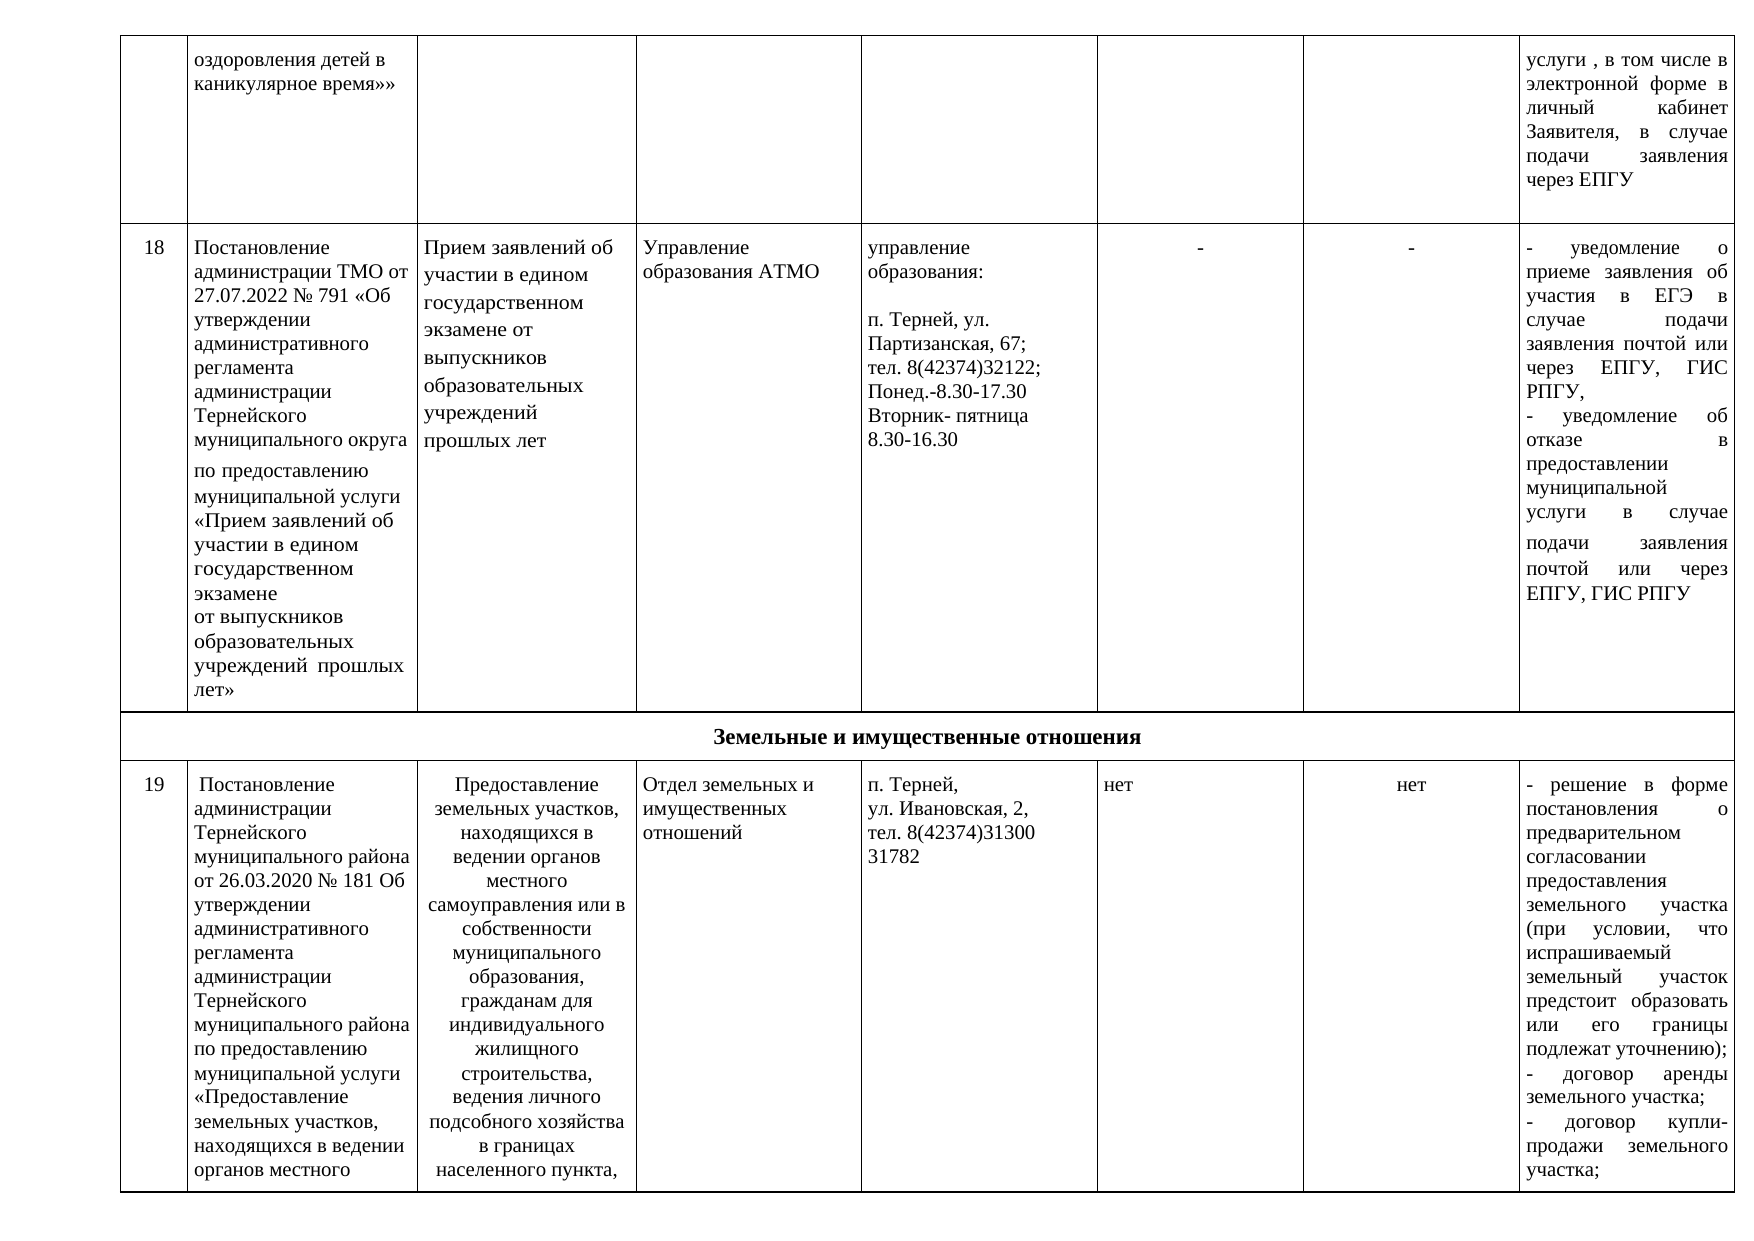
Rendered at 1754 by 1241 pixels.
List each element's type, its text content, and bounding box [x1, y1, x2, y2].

table_cell Прием заявлений об участии в едином государственном экзамене от выпускников образовательных учреждений прошлых лет [418, 224, 636, 711]
table_cell управление образования: п. Терней, ул. Партизанская, 67; тел. 8(42374)32122; Понед.-8.30-17.30 Вторник- пятница 8.30-16.30 [862, 224, 1097, 711]
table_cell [637, 761, 861, 1191]
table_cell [1520, 36, 1734, 223]
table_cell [862, 36, 1097, 223]
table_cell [1520, 761, 1734, 1191]
table_cell - уведомление о приеме заявления об участия в ЕГЭ в случае подачи заявления почтой или через ЕПГУ, ГИС РПГУ, - уведомление об отказе в предоставлении муниципальной услуги в случае подачи заявления почтой или через ЕПГУ, ГИС РПГУ [1520, 224, 1734, 711]
table_cell 18 [121, 224, 187, 711]
table_cell - [1304, 224, 1519, 711]
table_cell - [1098, 36, 1303, 223]
table_cell - [1098, 224, 1303, 711]
table_cell Постановление администрации ТМО от 27.07.2022 № 791 «Об утверждении административного регламента администрации Тернейского муниципального округа по предоставлению муниципальной услуги «Прием заявлений об участии в едином государственном экзамене от выпускников образовательных учреждений прошлых лет» [188, 224, 417, 711]
table_cell нет [1304, 761, 1519, 1191]
table_cell 17 [121, 36, 187, 223]
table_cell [418, 36, 636, 223]
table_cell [188, 36, 417, 223]
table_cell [637, 36, 861, 223]
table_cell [418, 761, 636, 1191]
table_cell Управление образования АТМО [637, 224, 861, 711]
table_cell нет [1098, 761, 1303, 1191]
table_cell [188, 761, 417, 1191]
table_cell Земельные и имущественные отношения [121, 713, 1734, 760]
table_cell 19 [121, 761, 187, 1191]
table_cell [862, 761, 1097, 1191]
table_cell - [1304, 36, 1519, 223]
